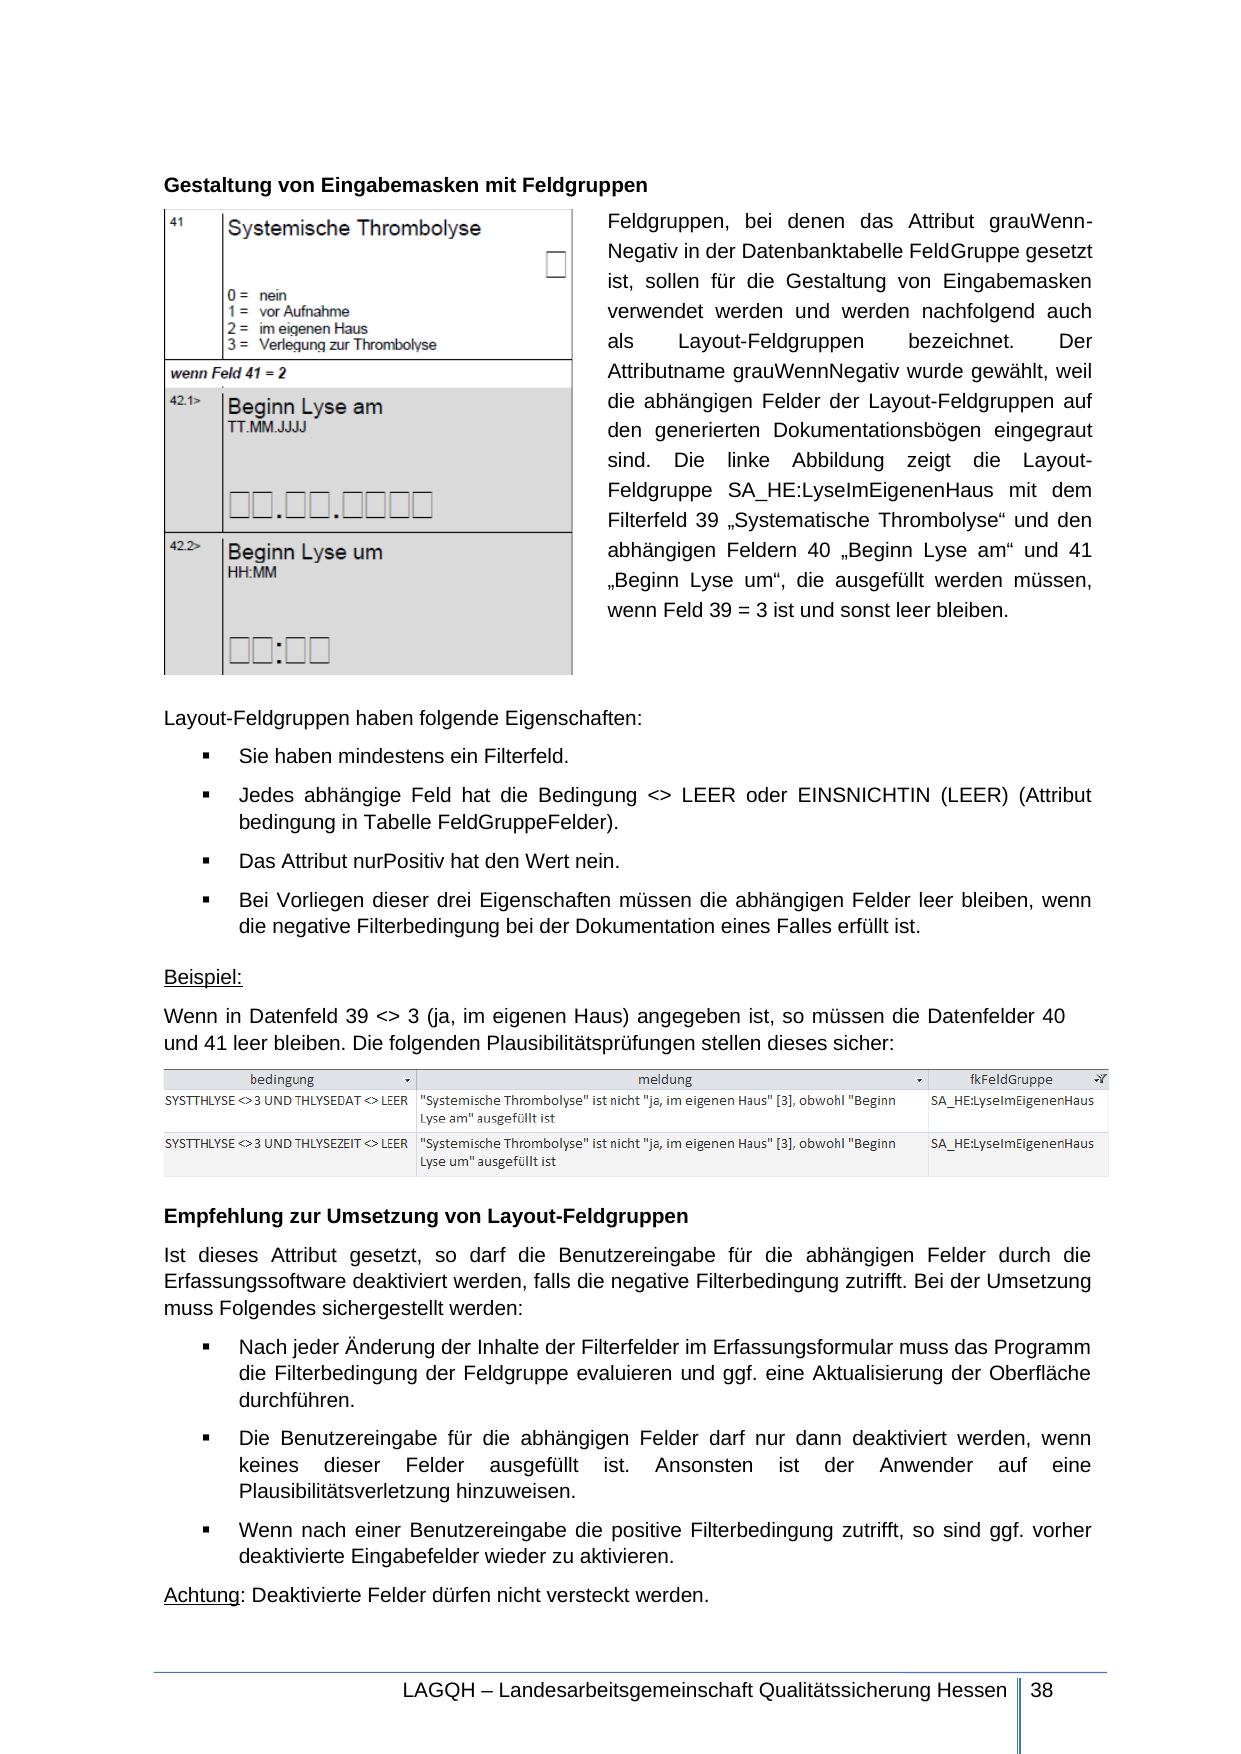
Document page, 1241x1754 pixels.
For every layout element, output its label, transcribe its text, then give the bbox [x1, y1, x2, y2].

list Bei Vorliegen dieser drei Eigenschaften müssen die abhängigen Felder leer bleiben, wenn die negative Filterbedingung bei der Dokumentation eines Falles erfüllt ist. [201, 887, 1093, 938]
text Ist dieses Attribut gesetzt, so darf die Benutzereingabe für die abhängigen Felder durch die Erfassungssoftware deaktiviert werden, falls die negative Filterbedingung zutrifft. Bei der Umsetzung muss Folgendes sichergestellt werden: [163, 1243, 1093, 1320]
text Feldgruppen, bei denen das Attribut grauWennNegativ in der Datenbanktabelle FeldGruppe gesetzt ist, sollen für die Gestaltung von Eingabemasken verwendet werden und werden nachfolgend auch als Layout-Feldgruppen bezeichnet. Der Attributname grauWennNegativ wurde gewählt, weil die abhängigen Felder der Layout-Feldgruppen auf den generierten Dokumentationsbögen eingegraut sind. Die linke Abbildung zeigt die Layout-Feldgruppe SA_HE:LyseImEigenenHaus mit dem Filterfeld 39 „Systematische Thrombolyse“ und den abhängigen Feldern 40 „Beginn Lyse am“ und 41 „Beginn Lyse um“, die ausgefüllt werden müssen, wenn Feld 39 = 3 ist und sonst leer bleiben. [573, 209, 1093, 622]
text Empfehlung zur Umsetzung von Layout-Feldgruppen [163, 1204, 1093, 1228]
picture [164, 209, 573, 675]
text Beispiel: [163, 965, 1093, 989]
text Wenn in Datenfeld 39 <> 3 (ja, im eigenen Haus) angegeben ist, so müssen die Datenfelder 40 und 41 leer bleiben. Die folgenden Plausibilitätsprüfungen stellen dieses sicher: [163, 1004, 1067, 1054]
text Achtung: Deaktivierte Felder dürfen nicht versteckt werden. [163, 1583, 1093, 1607]
list Wenn nach einer Benutzereingabe die positive Filterbedingung zutrifft, so sind ggf. vorher deaktivierte Eingabefelder wieder zu aktivieren. [201, 1518, 1093, 1568]
list Sie haben mindestens ein Filterfeld. [201, 744, 1093, 768]
picture [163, 1069, 1109, 1177]
text Layout-Feldgruppen haben folgende Eigenschaften: [163, 679, 1093, 729]
list Jedes abhängige Feld hat die Bedingung <> LEER oder EINSNICHTIN (LEER) (Attribut bedingung in Tabelle FeldGruppeFelder). [201, 783, 1093, 833]
list Nach jeder Änderung der Inhalte der Filterfelder im Erfassungsformular muss das Programm die Filterbedingung der Feldgruppe evaluieren und ggf. eine Aktualisierung der Oberfläche durchführen. [201, 1334, 1093, 1411]
text Gestaltung von Eingabemasken mit Feldgruppen [163, 173, 1093, 197]
list Das Attribut nurPositiv hat den Wert nein. [201, 848, 1093, 872]
list Die Benutzereingabe für die abhängigen Felder darf nur dann deaktiviert werden, wenn keines dieser Felder ausgefüllt ist. Ansonsten ist der Anwender auf eine Plausibilitätsverletzung hinzuweisen. [201, 1426, 1093, 1503]
